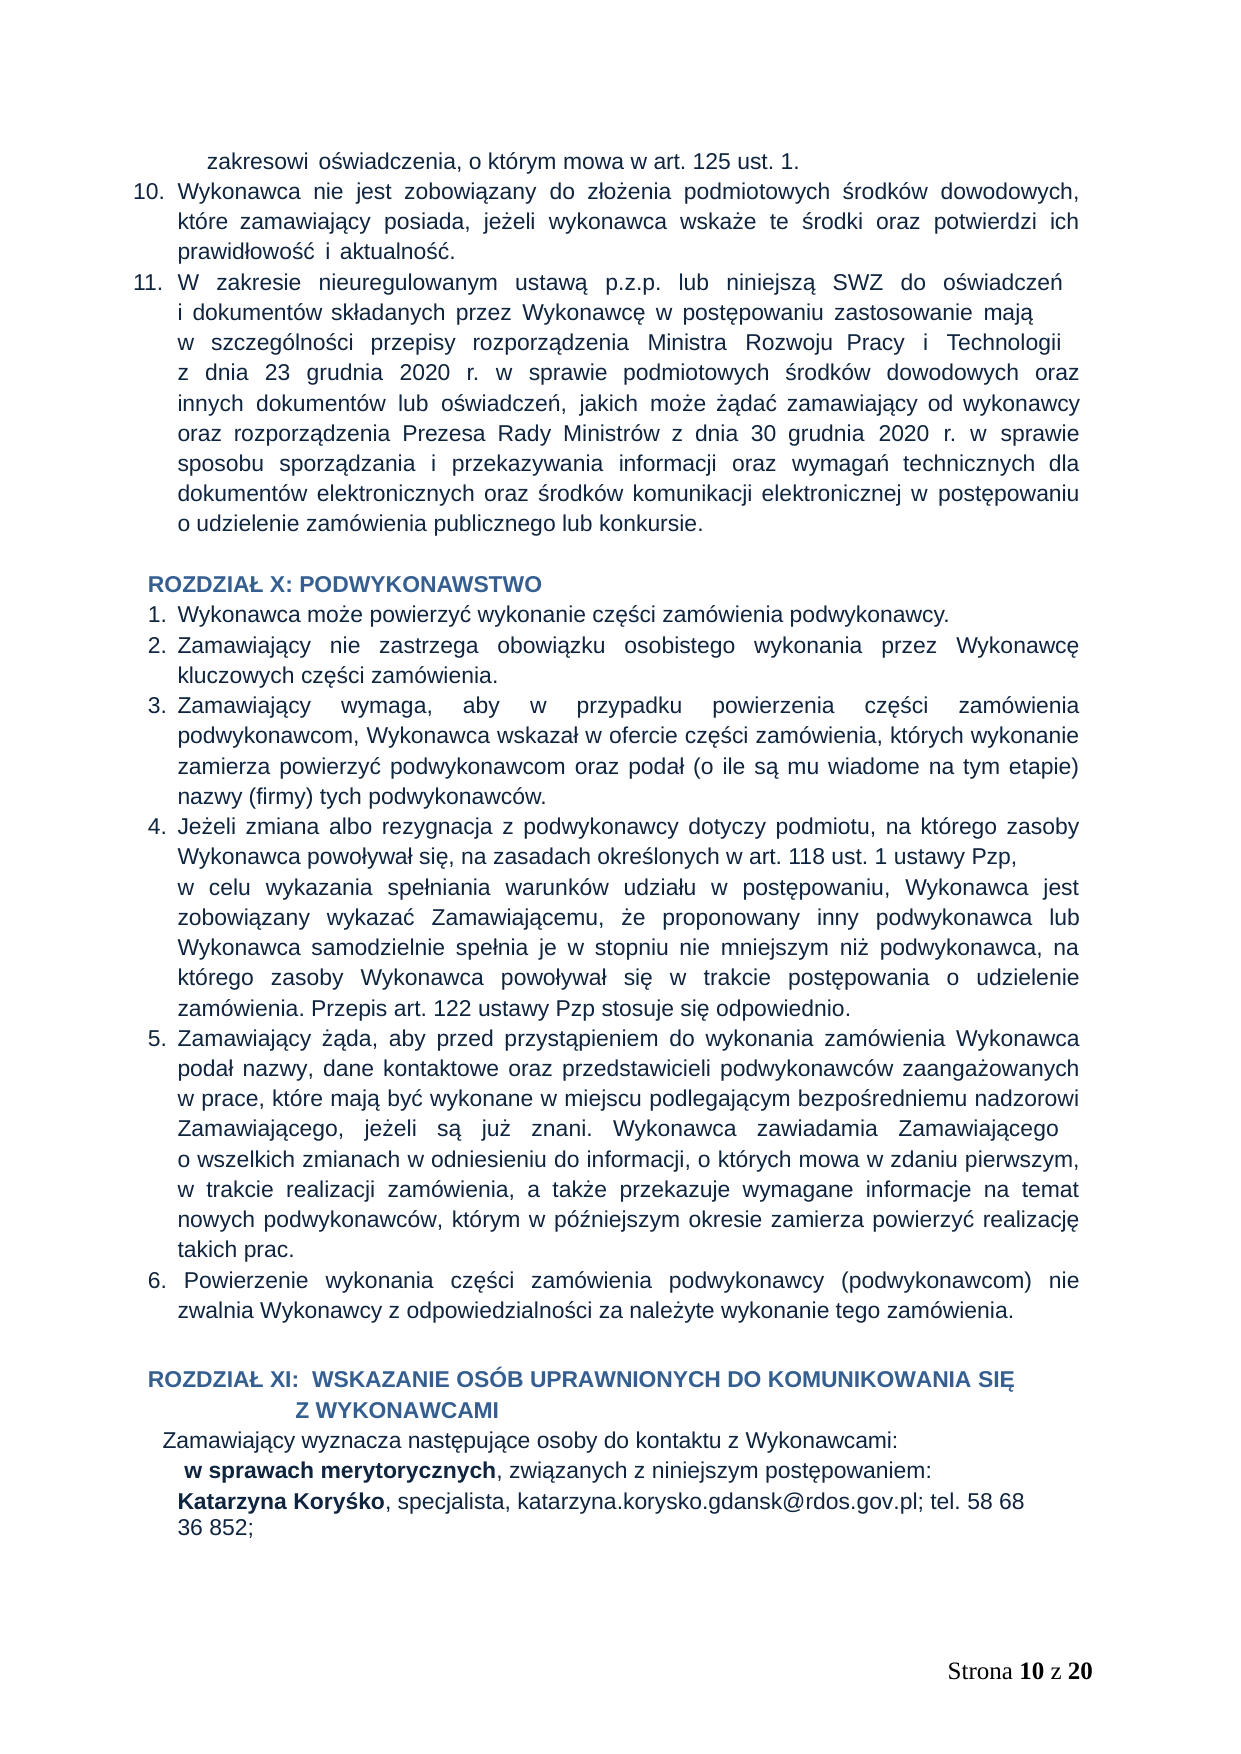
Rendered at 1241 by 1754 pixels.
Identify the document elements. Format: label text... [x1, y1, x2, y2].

list 6. Powierzenie wykonania części zamówienia podwykonawcy (podwykonawcom) nie zwalnia Wykonawcy z odpowiedzialności za należyte wykonanie tego zamówienia. [148, 1267, 1080, 1323]
list Katarzyna Koryśko, specjalista, katarzyna.korysko.gdansk@rdos.gov.pl; tel. 58 68 36 852; [177, 1488, 1093, 1540]
text ROZDZIAŁ XI: WSKAZANIE OSÓB UPRAWNIONYCH DO KOMUNIKOWANIA SIĘ [148, 1366, 1093, 1393]
list Zamawiający nie zastrzega obowiązku osobistego wykonania przez Wykonawcę kluczowych części zamówienia. [148, 632, 1080, 688]
text w sprawach merytorycznych, związanych z niniejszym postępowaniem: [177, 1457, 1093, 1483]
list 5. Zamawiający żąda, aby przed przystąpieniem do wykonania zamówienia Wykonawca podał nazwy, dane kontaktowe oraz przedstawicieli podwykonawców zaangażowanych w prace, które mają być wykonane w miejscu podlegającym bezpośredniemu nadzorowi Zamawiającego, jeżeli są już znani. Wykonawca zawiadamia Zamawiającego o wszelkich zmianach w odniesieniu do informacji, o których mowa w zdaniu pierwszym, w trakcie realizacji zamówienia, a także przekazuje wymagane informacje na temat nowych podwykonawców, którym w późniejszym okresie zamierza powierzyć realizację takich prac. [148, 1025, 1080, 1263]
text Zamawiający wyznacza następujące osoby do kontaktu z Wykonawcami: [162, 1427, 1093, 1453]
list Zamawiający wymaga, aby w przypadku powierzenia części zamówienia podwykonawcom, Wykonawca wskazał w ofercie części zamówienia, których wykonanie zamierza powierzyć podwykonawcom oraz podał (o ile są mu wiadome na tym etapie) nazwy (firmy) tych podwykonawców. [148, 692, 1080, 809]
list w celu wykazania spełniania warunków udziału w postępowaniu, Wykonawca jest zobowiązany wykazać Zamawiającemu, że proponowany inny podwykonawca lub Wykonawca samodzielnie spełnia je w stopniu nie mniejszym niż podwykonawca, na którego zasoby Wykonawca powoływał się w trakcie postępowania o udzielenie zamówienia. Przepis art. 122 ustawy Pzp stosuje się odpowiednio. [177, 874, 1080, 1021]
list Jeżeli zmiana albo rezygnacja z podwykonawcy dotyczy podmiotu, na którego zasoby Wykonawca powoływał się, na zasadach określonych w art. 118 ust. 1 ustawy Pzp, [148, 813, 1080, 870]
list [177, 148, 1080, 174]
text Z WYKONAWCAMI [295, 1397, 1093, 1423]
list W zakresie nieuregulowanym ustawą p.z.p. lub niniejszą SWZ do oświadczeń i dokumentów składanych przez Wykonawcę w postępowaniu zastosowanie mają [133, 269, 1080, 325]
list Wykonawca może powierzyć wykonanie części zamówienia podwykonawcy. [148, 601, 1080, 628]
text w szczególności przepisy rozporządzenia Ministra Rozwoju Pracy i Technologii z dnia 23 grudnia 2020 r. w sprawie podmiotowych środków dowodowych oraz innych dokumentów lub oświadczeń, jakich może żądać zamawiający od wykonawcy oraz rozporządzenia Prezesa Rady Ministrów z dnia 30 grudnia 2020 r. w sprawie sposobu sporządzania i przekazywania informacji oraz wymagań technicznych dla dokumentów elektronicznych oraz środków komunikacji elektronicznej w postępowaniu o udzielenie zamówienia publicznego lub konkursie. [177, 329, 1080, 537]
list Wykonawca nie jest zobowiązany do złożenia podmiotowych środków dowodowych, które zamawiający posiada, jeżeli wykonawca wskaże te środki oraz potwierdzi ich prawidłowość i aktualność. [133, 178, 1080, 265]
text ROZDZIAŁ X: PODWYKONAWSTWO [148, 571, 1080, 597]
